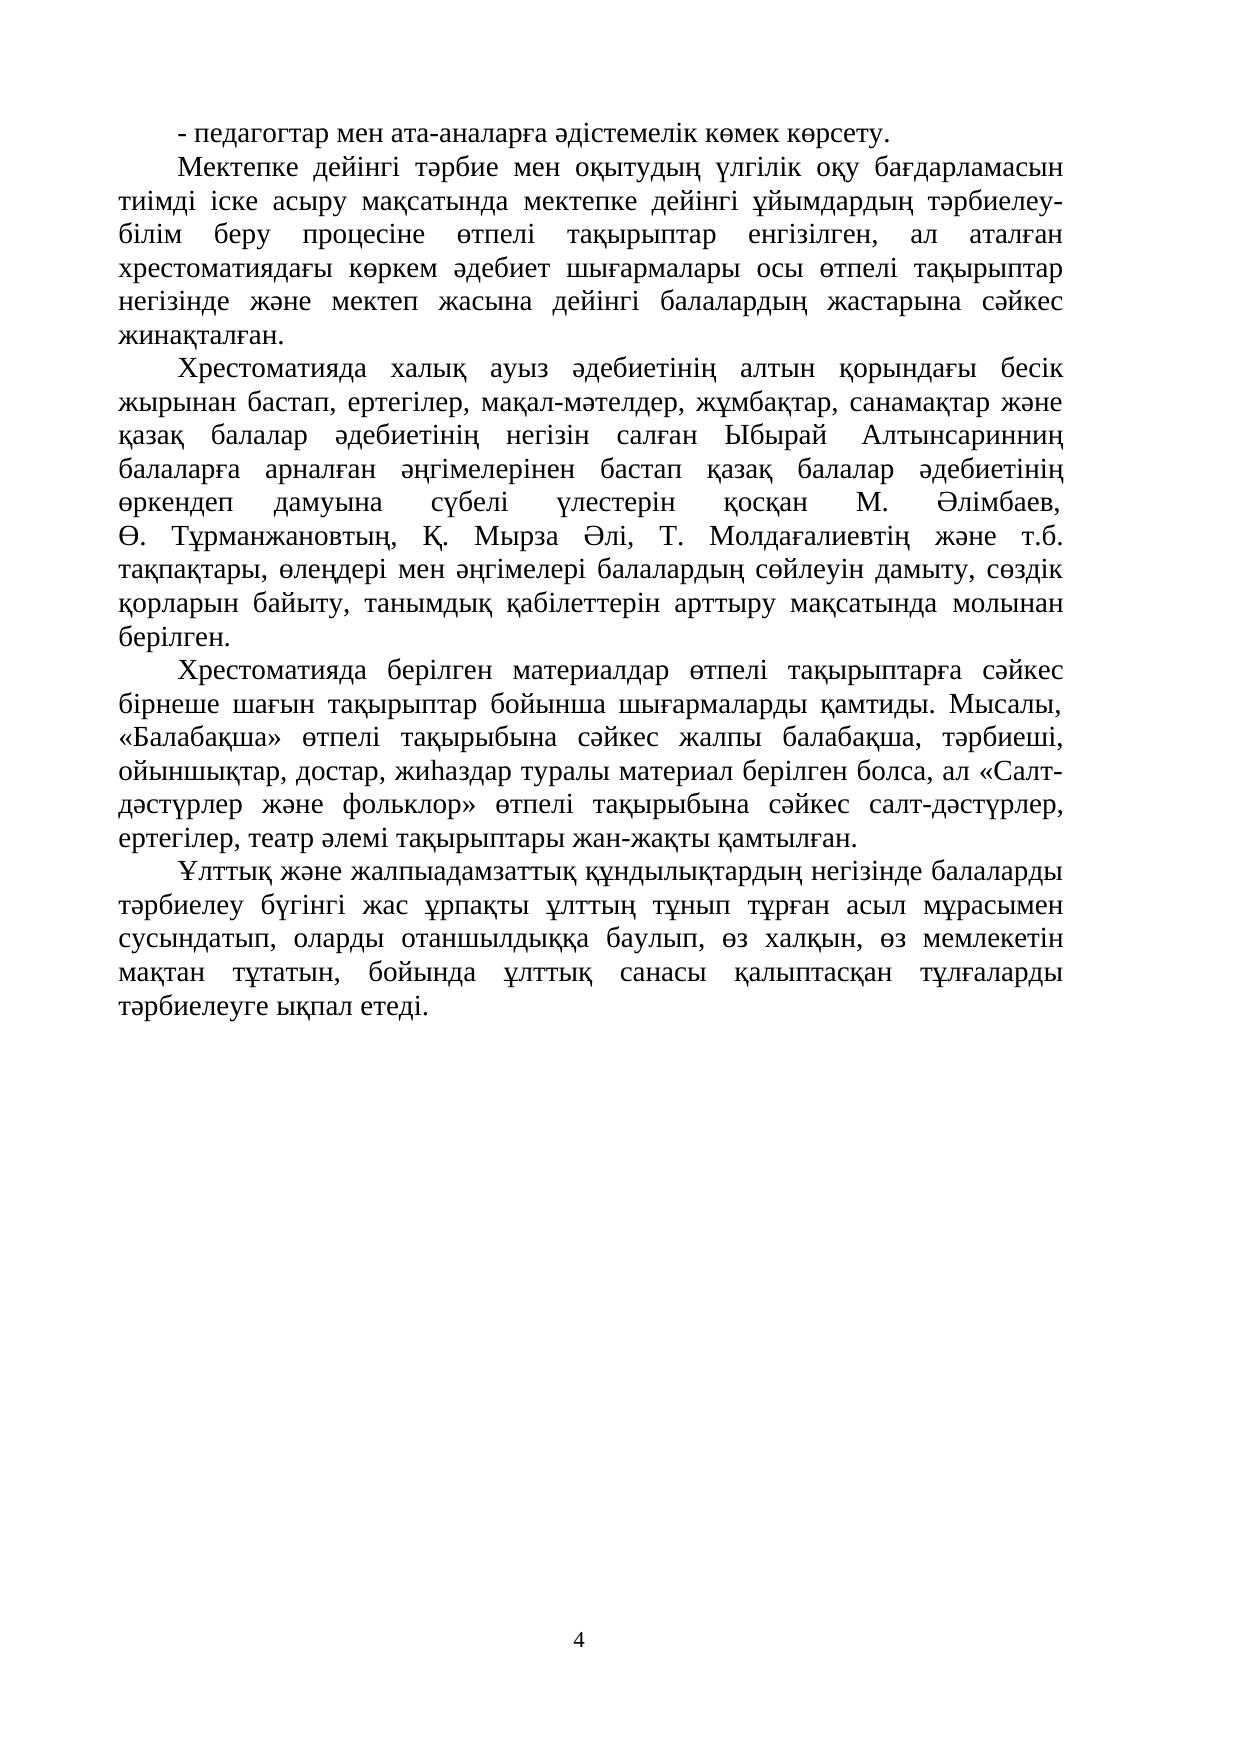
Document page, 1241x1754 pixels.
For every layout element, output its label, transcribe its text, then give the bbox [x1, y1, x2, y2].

text Хрестоматияда берілген материалдар өтпелі тақырыптарға сәйкес бірнеше шағын тақырыптар бойынша шығармаларды қамтиды. Мысалы, [118, 652, 1064, 719]
text «Балабақша» өтпелі тақырыбына сәйкес жалпы балабақша, тәрбиеші, ойыншықтар, достар, жиһаздар туралы материал берілген болса, ал «Салт- дәстүрлер және фольклор» өтпелі тақырыбына сәйкес салт-дәстүрлер, ертегілер, театр әлемі тақырыптары жан-жақты қамтылған. [118, 719, 1064, 853]
text Хрестоматияда халық ауыз әдебиетінің алтын қорындағы бесік жырынан бастап, ертегілер, мақал-мәтелдер, жұмбақтар, санамақтар және қазақ балалар әдебиетінің негізін салған Ыбырай Алтынсаринниң балаларға арналған әңгімелерінен бастап қазақ балалар әдебиетінің өркендеп дамуына сүбелі үлестерін қосқан М. Әлімбаев, Ө. Тұрманжановтың, Қ. Мырза Әлі, Т. Молдағалиевтің және т.б. тақпақтары, өлеңдері мен әңгімелері балалардың сөйлеуін дамыту, сөздік қорларын байыту, танымдық қабілеттерін арттыру мақсатында молынан берілген. [118, 350, 1064, 652]
text - педагогтар мен ата-аналарға әдістемелік көмек көрсету. [177, 115, 1173, 149]
text Ұлттық және жалпыадамзаттық құндылықтардың негізінде балаларды тәрбиелеу бүгінгі жас ұрпақты ұлттың тұнып тұрған асыл мұрасымен сусындатып, оларды отаншылдыққа баулып, өз халқын, өз мемлекетін мақтан тұтатын, бойында ұлттық санасы қалыптасқан тұлғаларды тәрбиелеуге ықпал етеді. [118, 853, 1063, 1021]
text Мектепке дейінгі тәрбие мен оқытудың үлгілік оқу бағдарламасын тиімді іске асыру мақсатында мектепке дейінгі ұйымдардың тәрбиелеу- білім беру процесіне өтпелі тақырыптар енгізілген, ал аталған хрестоматиядағы көркем әдебиет шығармалары осы өтпелі тақырыптар негізінде және мектеп жасына дейінгі балалардың жастарына сәйкес жинақталған. [118, 149, 1063, 350]
